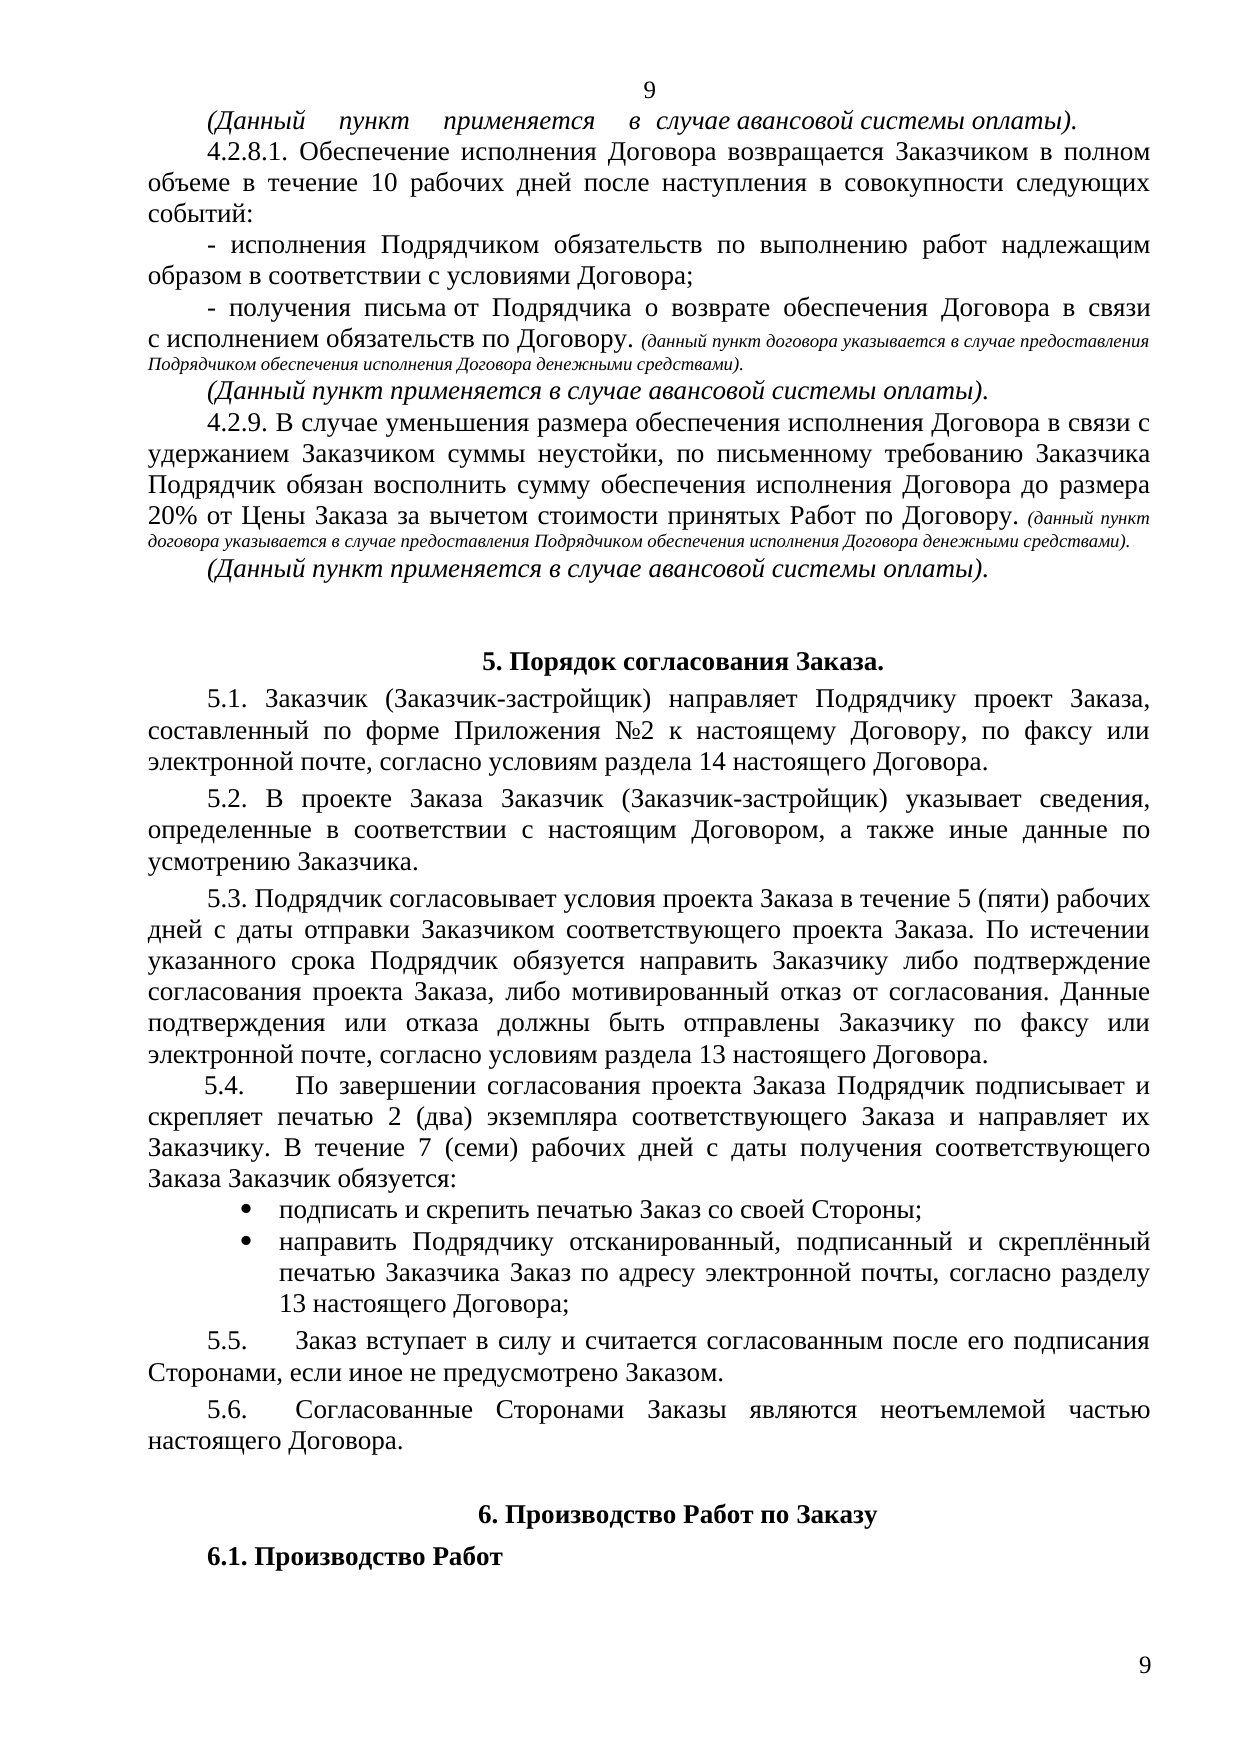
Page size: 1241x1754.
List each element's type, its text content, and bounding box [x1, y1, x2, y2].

list 4.2.8.1. Обеспечение исполнения Договора возвращается Заказчиком в полном объеме в течение 10 рабочих дней после наступления в совокупности следующих событий: [148, 135, 1152, 228]
text (Данный пункт применяется в случае авансовой системы оплаты). [148, 552, 1152, 583]
text 5.5. Заказ вступает в силу и считается согласованным после его подписания Сторонами, если иное не предусмотрено Заказом. [148, 1324, 1152, 1387]
list подписать и скрепить печатью Заказ со своей Стороны; [241, 1193, 1152, 1225]
text (Данный пункт применяется в случае авансовой системы оплаты). [148, 104, 1152, 135]
text 6.1. Производство Работ [207, 1540, 1152, 1571]
text 5.2. В проекте Заказа Заказчик (Заказчик-застройщик) указывает сведения, определенные в соответствии с настоящим Договором, а также иные данные по усмотрению Заказчика. [148, 782, 1152, 876]
list - исполнения Подрядчиком обязательств по выполнению работ надлежащим образом в соответствии с условиями Договора; [148, 228, 1152, 291]
list направить Подрядчику отсканированный, подписанный и скреплённый печатью Заказчика Заказ по адресу электронной почты, согласно разделу 13 настоящего Договора; [241, 1225, 1152, 1318]
list 4.2.9. В случае уменьшения размера обеспечения исполнения Договора в связи с удержанием Заказчиком суммы неустойки, по письменному требованию Заказчика Подрядчик обязан восполнить сумму обеспечения исполнения Договора до размера 20% от Цены Заказа за вычетом стоимости принятых Работ по Договору. (данный пункт договора указывается в случае предоставления Подрядчиком обеспечения исполнения Договора денежными средствами). [148, 406, 1152, 552]
text 6. Производство Работ по Заказу [204, 1498, 1152, 1529]
text 5.1. Заказчик (Заказчик-застройщик) направляет Подрядчику проект Заказа, составленный по форме Приложения №2 к настоящему Договору, по факсу или электронной почте, согласно условиям раздела 14 настоящего Договора. [148, 683, 1152, 776]
text (Данный пункт применяется в случае авансовой системы оплаты). [148, 374, 1152, 406]
text 5. Порядок согласования Заказа. [215, 645, 1152, 676]
text 5.3. Подрядчик согласовывает условия проекта Заказа в течение 5 (пяти) рабочих дней с даты отправки Заказчиком соответствующего проекта Заказа. По истечении указанного срока Подрядчик обязуется направить Заказчику либо подтверждение согласования проекта Заказа, либо мотивированный отказ от согласования. Данные подтверждения или отказа должны быть отправлены Заказчику по факсу или электронной почте, согласно условиям раздела 13 настоящего Договора. [148, 882, 1152, 1069]
list - получения письма от Подрядчика о возврате обеспечения Договора в связи с исполнением обязательств по Договору. (данный пункт договора указывается в случае предоставления Подрядчиком обеспечения исполнения Договора денежными средствами). [148, 291, 1152, 374]
text 5.4. По завершении согласования проекта Заказа Подрядчик подписывает и скрепляет печатью 2 (два) экземпляра соответствующего Заказа и направляет их Заказчику. В течение 7 (семи) рабочих дней с даты получения соответствующего Заказа Заказчик обязуется: [148, 1069, 1152, 1193]
text 5.6. Согласованные Сторонами Заказы являются неотъемлемой частью настоящего Договора. [148, 1393, 1152, 1455]
